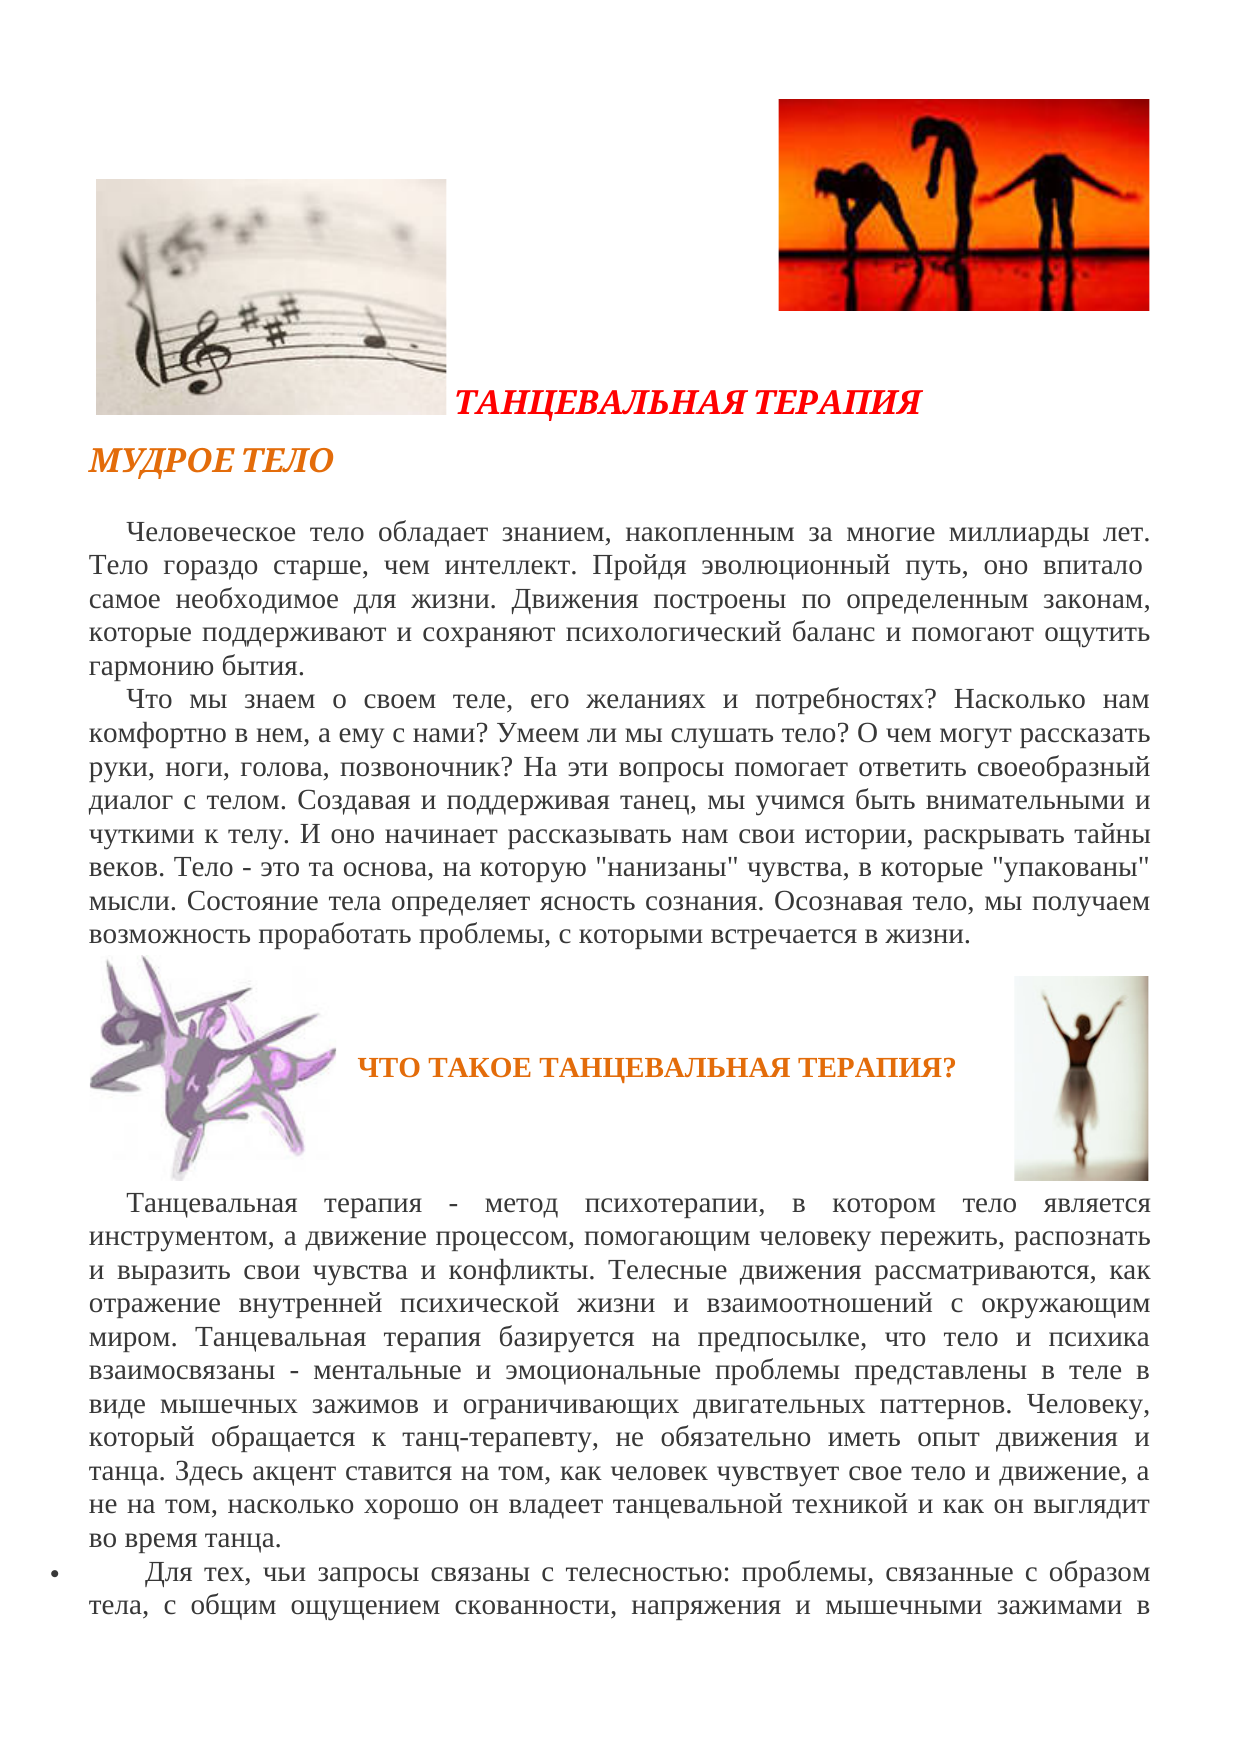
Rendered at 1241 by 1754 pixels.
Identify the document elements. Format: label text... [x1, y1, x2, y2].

picture [778, 99, 1150, 311]
picture [96, 179, 447, 415]
text ЧТО ТАКОЕ ТАНЦЕВАЛЬНАЯ ТЕРАПИЯ? [337, 1051, 1014, 1084]
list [51, 1554, 1152, 1621]
picture [89, 955, 337, 1181]
picture [1014, 976, 1149, 1181]
text Танцевальная терапия - метод психотерапии, в котором тело является инструментом, а движение процессом, помогающим человеку пережить, распознать и выразить свои чувства и конфликты. Телесные движения рассматриваются, как отражение внутренней психической жизни и взаимоотношений с окружающим миром. Танцевальная терапия базируется на предпосылке, что тело и психика взаимосвязаны - ментальные и эмоциональные проблемы представлены в теле в виде мышечных зажимов и ограничивающих двигательных паттернов. Человеку, который обращается к танц-терапевту, не обязательно иметь опыт движения и танца. Здесь акцент ставится на том, как человек чувствует свое тело и движение, а не на том, насколько хорошо он владеет танцевальной техникой и как он выглядит во время танца. [89, 1185, 1152, 1554]
text Что мы знаем о своем теле, его желаниях и потребностях? Насколько нам комфортно в нем, а ему с нами? Умеем ли мы слушать тело? О чем могут рассказать руки, ноги, голова, позвоночник? На эти вопросы помогает ответить своеобразный диалог с телом. Создавая и поддерживая танец, мы учимся быть внимательными и чуткими к телу. И оно начинает рассказывать нам свои истории, раскрывать тайны веков. Тело - это та основа, на которую "нанизаны" чувства, в которые "упакованы" мысли. Состояние тела определяет ясность сознания. Осознавая тело, мы получаем возможность проработать проблемы, с которыми встречается в жизни. [89, 682, 1152, 950]
text Человеческое тело обладает знанием, накопленным за многие миллиарды лет. Тело гораздо старше, чем интеллект. Пройдя эволюционный путь, оно впитало самое необходимое для жизни. Движения построены по определенным законам, которые поддерживают и сохраняют психологический баланс и помогают ощутить гармонию бытия. [89, 514, 1152, 682]
subtitle МУДРОЕ ТЕЛО [89, 442, 1152, 480]
